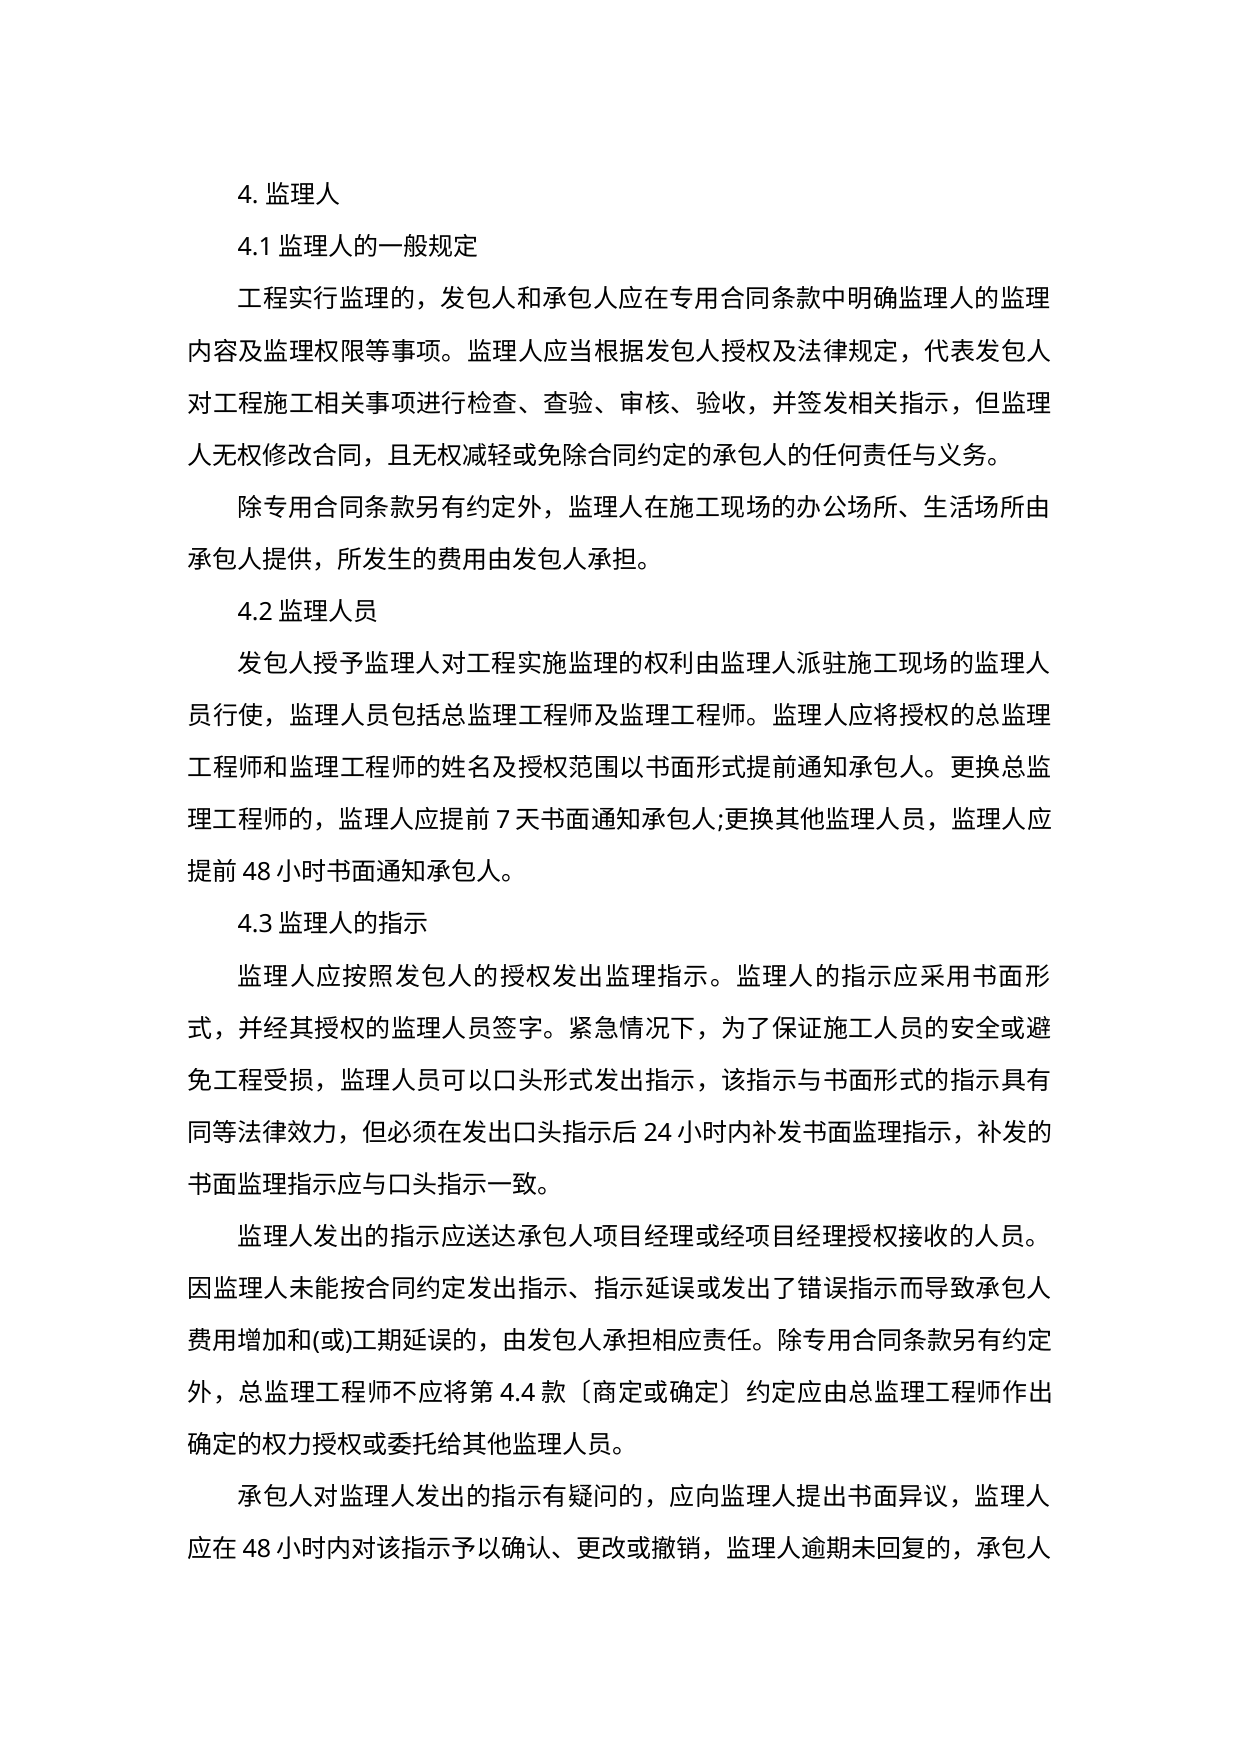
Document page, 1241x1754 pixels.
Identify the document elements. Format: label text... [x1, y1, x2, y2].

text 4.3监理人的指示 [187, 891, 1053, 943]
text 工程实行监理的，发包人和承包人应在专用合同条款中明确监理人的监理内容及监理权限等事项。监理人应当根据发包人授权及法律规定，代表发包人对工程施工相关事项进行检查、查验、审核、验收，并签发相关指示，但监理人无权修改合同，且无权减轻或免除合同约定的承包人的任何责任与义务。 [187, 266, 1053, 474]
text 监理人应按照发包人的授权发出监理指示。监理人的指示应采用书面形式，并经其授权的监理人员签字。紧急情况下，为了保证施工人员的安全或避免工程受损，监理人员可以口头形式发出指示，该指示与书面形式的指示具有同等法律效力，但必须在发出口头指示后24小时内补发书面监理指示，补发的书面监理指示应与口头指示一致。 [187, 943, 1053, 1204]
text 4. 监理人 [187, 162, 1053, 214]
text 4.2监理人员 [187, 579, 1053, 631]
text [187, 1464, 1053, 1568]
text 监理人发出的指示应送达承包人项目经理或经项目经理授权接收的人员。因监理人未能按合同约定发出指示、指示延误或发出了错误指示而导致承包人费用增加和(或)工期延误的，由发包人承担相应责任。除专用合同条款另有约定外，总监理工程师不应将第4.4款〔商定或确定〕约定应由总监理工程师作出确定的权力授权或委托给其他监理人员。 [187, 1204, 1053, 1464]
text 除专用合同条款另有约定外，监理人在施工现场的办公场所、生活场所由承包人提供，所发生的费用由发包人承担。 [187, 474, 1053, 579]
text 发包人授予监理人对工程实施监理的权利由监理人派驻施工现场的监理人员行使，监理人员包括总监理工程师及监理工程师。监理人应将授权的总监理工程师和监理工程师的姓名及授权范围以书面形式提前通知承包人。更换总监理工程师的，监理人应提前7天书面通知承包人;更换其他监理人员，监理人应提前48小时书面通知承包人。 [187, 631, 1053, 891]
text 4.1监理人的一般规定 [187, 214, 1053, 266]
